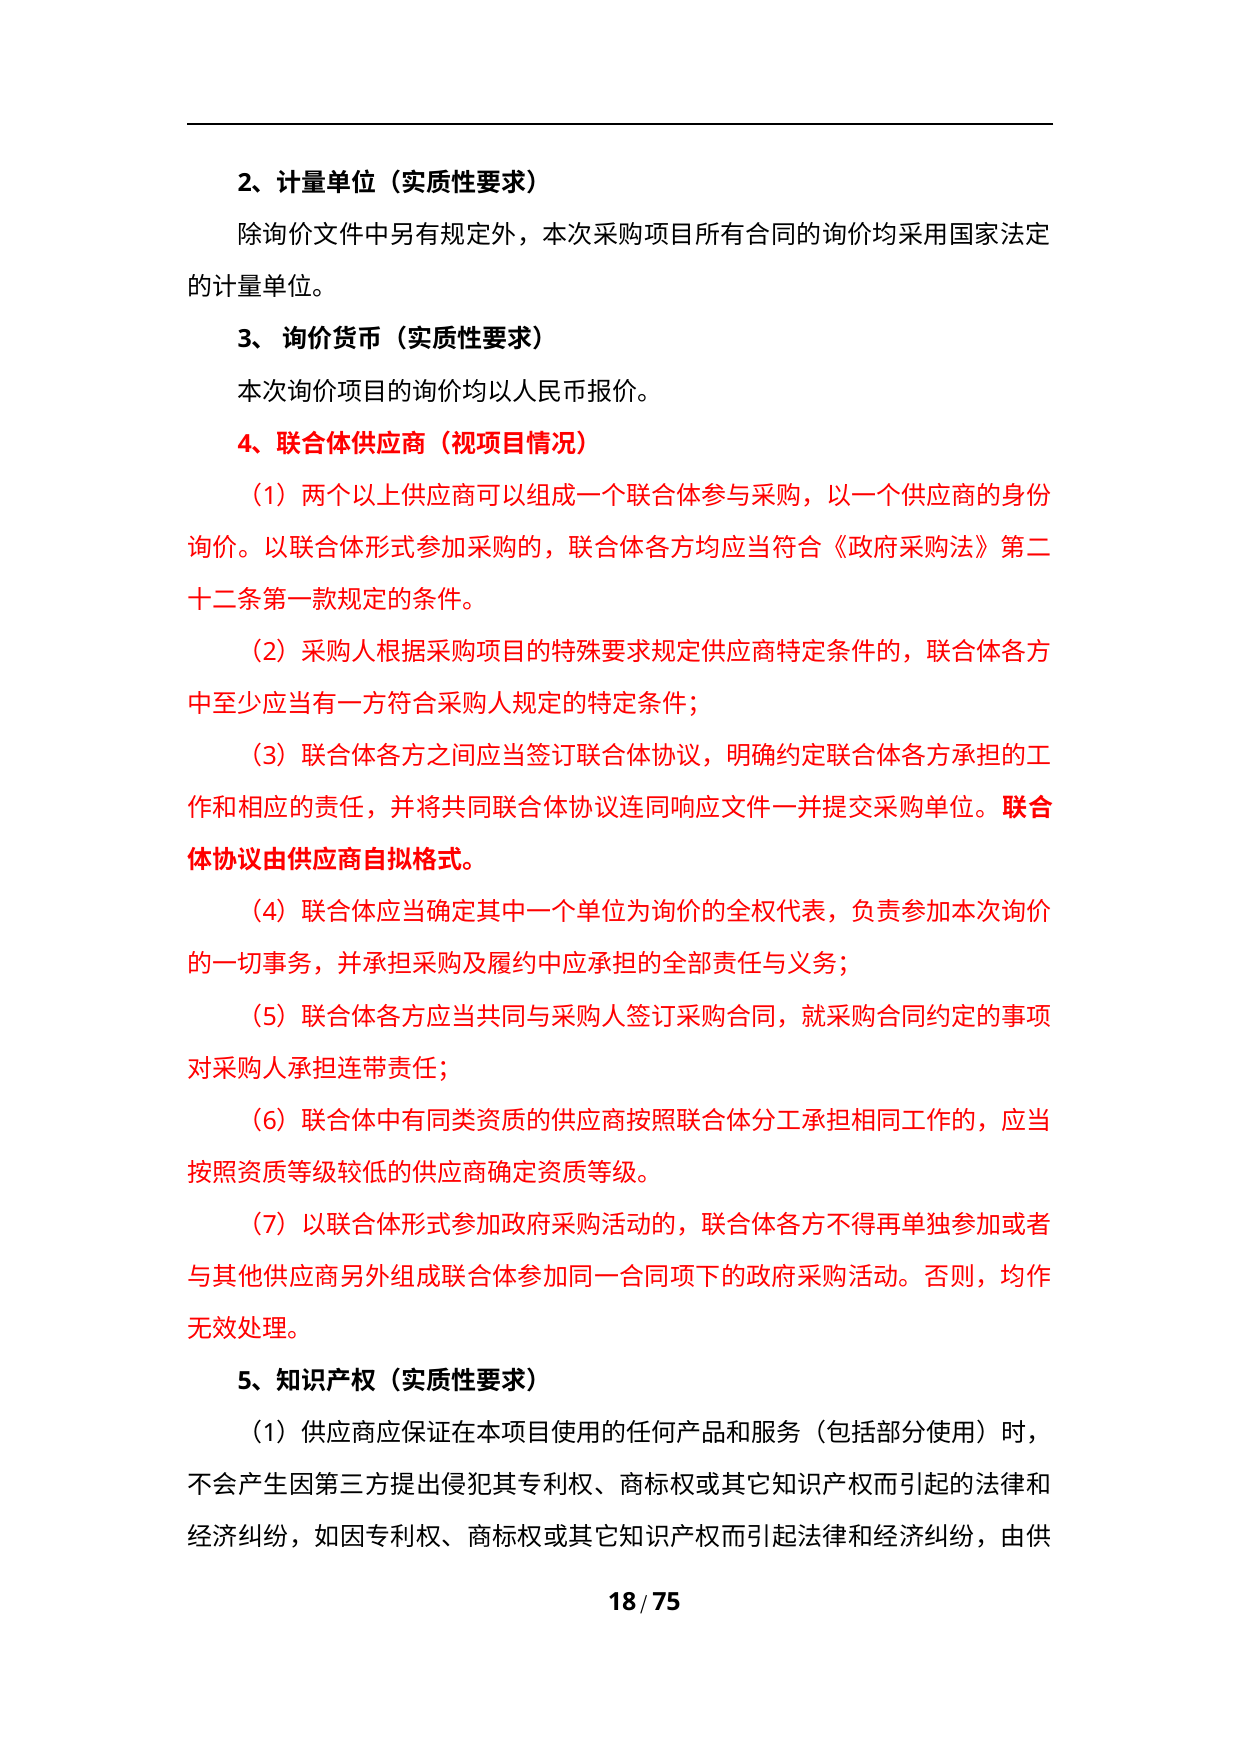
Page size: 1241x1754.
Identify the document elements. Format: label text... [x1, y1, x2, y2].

text 5、知识产权（实质性要求） [187, 1348, 1053, 1400]
text 4、联合体供应商（视项目情况） [187, 410, 1053, 462]
text （4）联合体应当确定其中一个单位为询价的全权代表，负责参加本次询价的一切事务，并承担采购及履约中应承担的全部责任与义务； [187, 879, 1053, 983]
text （7）以联合体形式参加政府采购活动的，联合体各方不得再单独参加或者与其他供应商另外组成联合体参加同一合同项下的政府采购活动。否则，均作无效处理。 [187, 1192, 1053, 1348]
text （1）两个以上供应商可以组成一个联合体参与采购，以一个供应商的身份询价。以联合体形式参加采购的，联合体各方均应当符合《政府采购法》第二十二条第一款规定的条件。 [187, 462, 1053, 619]
text （3）联合体各方之间应当签订联合体协议，明确约定联合体各方承担的工作和相应的责任，并将共同联合体协议连同响应文件一并提交采购单位。联合体协议由供应商自拟格式。 [187, 723, 1053, 879]
text （6）联合体中有同类资质的供应商按照联合体分工承担相同工作的，应当按照资质等级较低的供应商确定资质等级。 [187, 1087, 1053, 1192]
text （2）采购人根据采购项目的特殊要求规定供应商特定条件的，联合体各方中至少应当有一方符合采购人规定的特定条件； [187, 619, 1053, 723]
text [187, 1400, 1053, 1556]
text 本次询价项目的询价均以人民币报价。 [187, 358, 1053, 410]
text 除询价文件中另有规定外，本次采购项目所有合同的询价均采用国家法定的计量单位。 [187, 202, 1053, 306]
text （5）联合体各方应当共同与采购人签订采购合同，就采购合同约定的事项对采购人承担连带责任； [187, 983, 1053, 1087]
text 3、 询价货币（实质性要求） [187, 306, 1053, 358]
text 2、计量单位（实质性要求） [187, 150, 1053, 202]
